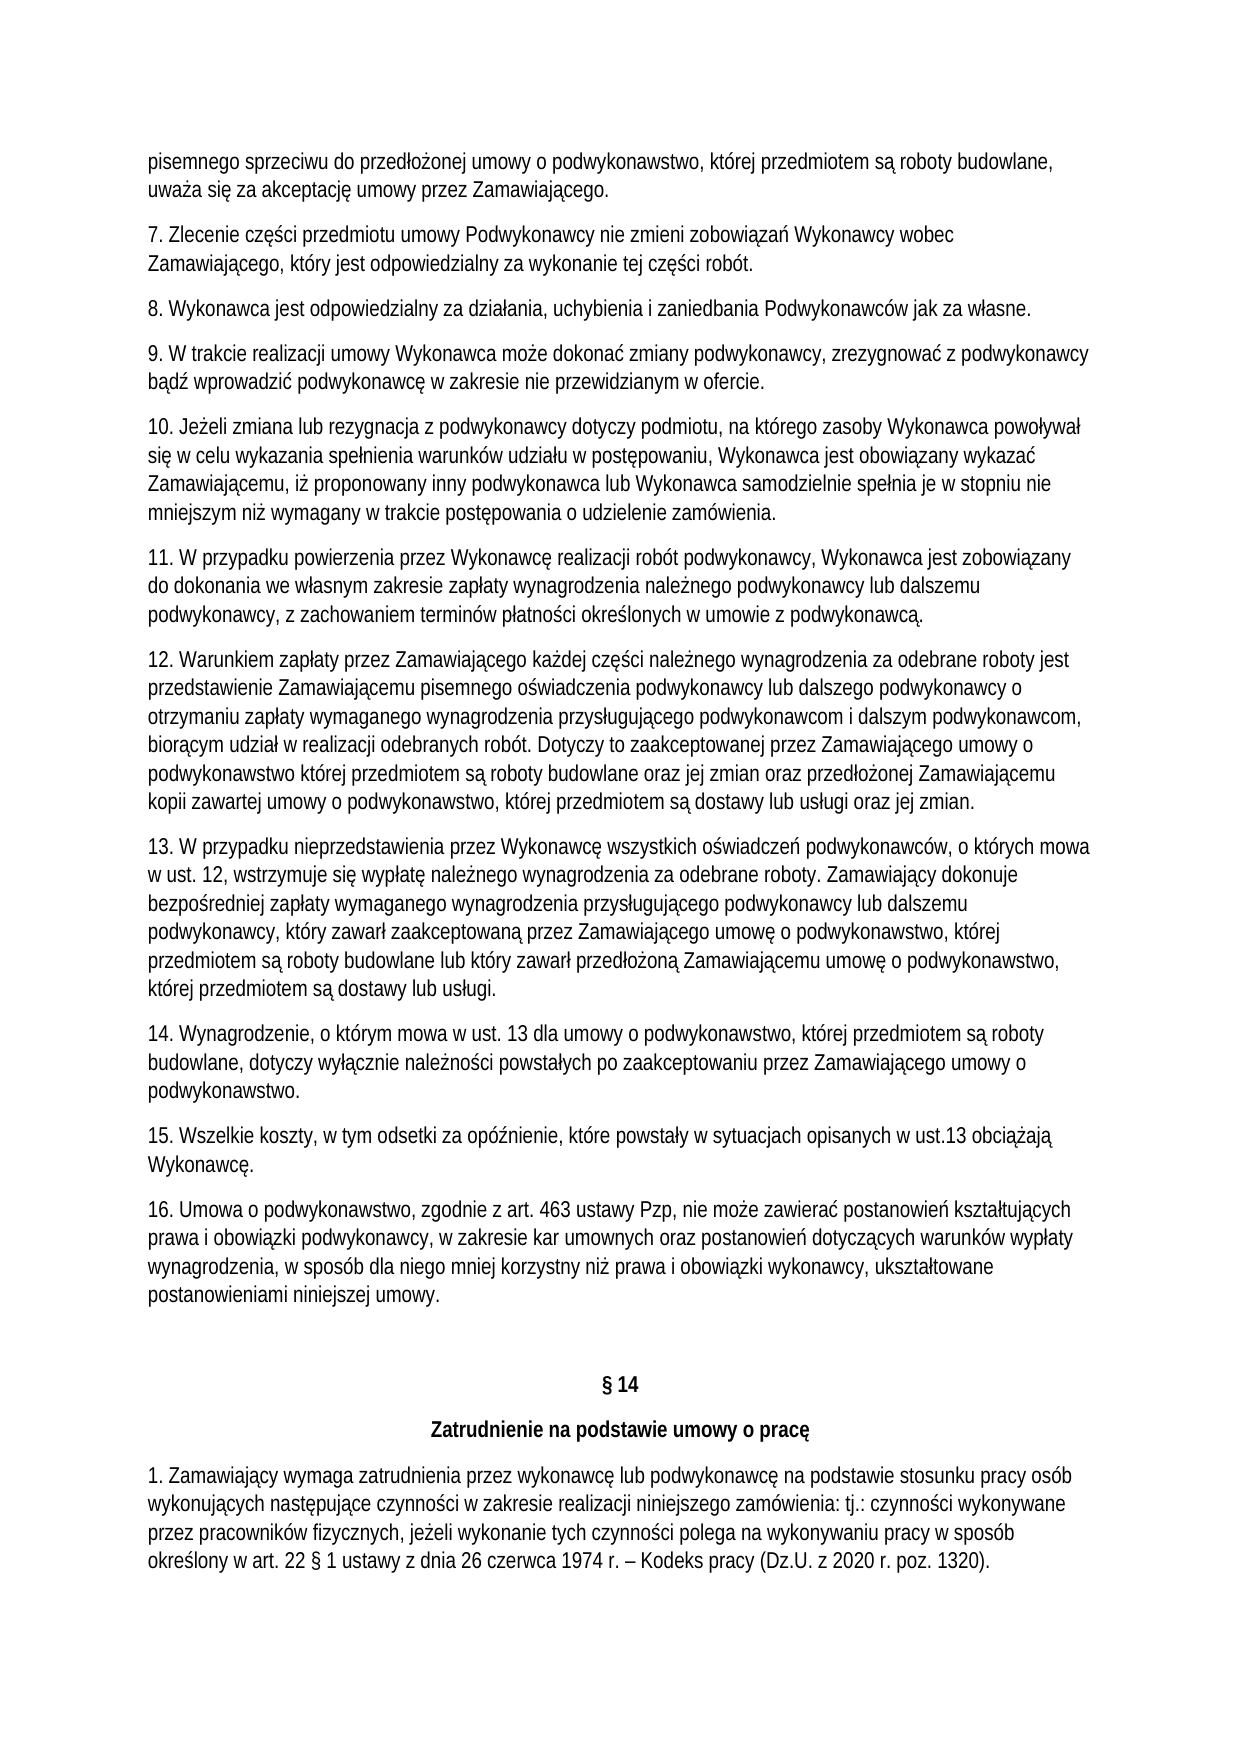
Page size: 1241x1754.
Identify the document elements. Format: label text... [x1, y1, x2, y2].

text 16. Umowa o podwykonawstwo, zgodnie z art. 463 ustawy Pzp, nie może zawierać postanowień kształtujących prawa i obowiązki podwykonawcy, w zakresie kar umownych oraz postanowień dotyczących warunków wypłaty wynagrodzenia, w sposób dla niego mniej korzystny niż prawa i obowiązki wykonawcy, ukształtowane postanowieniami niniejszej umowy. [148, 1196, 1093, 1307]
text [148, 148, 1093, 202]
text 15. Wszelkie koszty, w tym odsetki za opóźnienie, które powstały w sytuacjach opisanych w ust.13 obciążają Wykonawcę. [148, 1122, 1093, 1177]
text 9. W trakcie realizacji umowy Wykonawca może dokonać zmiany podwykonawcy, zrezygnować z podwykonawcy bądź wprowadzić podwykonawcę w zakresie nie przewidzianym w ofercie. [148, 340, 1093, 394]
text 10. Jeżeli zmiana lub rezygnacja z podwykonawcy dotyczy podmiotu, na którego zasoby Wykonawca powoływał się w celu wykazania spełnienia warunków udziału w postępowaniu, Wykonawca jest obowiązany wykazać Zamawiającemu, iż proponowany inny podwykonawca lub Wykonawca samodzielnie spełnia je w stopniu nie mniejszym niż wymagany w trakcie postępowania o udzielenie zamówienia. [148, 413, 1093, 525]
text 7. Zlecenie części przedmiotu umowy Podwykonawcy nie zmieni zobowiązań Wykonawcy wobec Zamawiającego, który jest odpowiedzialny za wykonanie tej części robót. [148, 221, 1093, 276]
text 14. Wynagrodzenie, o którym mowa w ust. 13 dla umowy o podwykonawstwo, której przedmiotem są roboty budowlane, dotyczy wyłącznie należności powstałych po zaakceptowaniu przez Zamawiającego umowy o podwykonawstwo. [148, 1020, 1093, 1103]
text 12. Warunkiem zapłaty przez Zamawiającego każdej części należnego wynagrodzenia za odebrane roboty jest przedstawienie Zamawiającemu pisemnego oświadczenia podwykonawcy lub dalszego podwykonawcy o otrzymaniu zapłaty wymaganego wynagrodzenia przysługującego podwykonawcom i dalszym podwykonawcom, biorącym udział w realizacji odebranych robót. Dotyczy to zaakceptowanej przez Zamawiającego umowy o podwykonawstwo której przedmiotem są roboty budowlane oraz jej zmian oraz przedłożonej Zamawiającemu kopii zawartej umowy o podwykonawstwo, której przedmiotem są dostawy lub usługi oraz jej zmian. [148, 646, 1093, 814]
text Zatrudnienie na podstawie umowy o pracę [148, 1416, 1093, 1443]
text 11. W przypadku powierzenia przez Wykonawcę realizacji robót podwykonawcy, Wykonawca jest zobowiązany do dokonania we własnym zakresie zapłaty wynagrodzenia należnego podwykonawcy lub dalszemu podwykonawcy, z zachowaniem terminów płatności określonych w umowie z podwykonawcą. [148, 544, 1093, 627]
text § 14 [148, 1371, 1093, 1398]
text 13. W przypadku nieprzedstawienia przez Wykonawcę wszystkich oświadczeń podwykonawców, o których mowa w ust. 12, wstrzymuje się wypłatę należnego wynagrodzenia za odebrane roboty. Zamawiający dokonuje bezpośredniej zapłaty wymaganego wynagrodzenia przysługującego podwykonawcy lub dalszemu podwykonawcy, który zawarł zaakceptowaną przez Zamawiającego umowę o podwykonawstwo, której przedmiotem są roboty budowlane lub który zawarł przedłożoną Zamawiającemu umowę o podwykonawstwo, której przedmiotem są dostawy lub usługi. [148, 833, 1093, 1002]
text 8. Wykonawca jest odpowiedzialny za działania, uchybienia i zaniedbania Podwykonawców jak za własne. [148, 295, 1093, 321]
text 1. Zamawiający wymaga zatrudnienia przez wykonawcę lub podwykonawcę na podstawie stosunku pracy osób wykonujących następujące czynności w zakresie realizacji niniejszego zamówienia: tj.: czynności wykonywane przez pracowników fizycznych, jeżeli wykonanie tych czynności polega na wykonywaniu pracy w sposób określony w art. 22 § 1 ustawy z dnia 26 czerwca 1974 r. – Kodeks pracy (Dz.U. z 2020 r. poz. 1320). [148, 1462, 1093, 1573]
